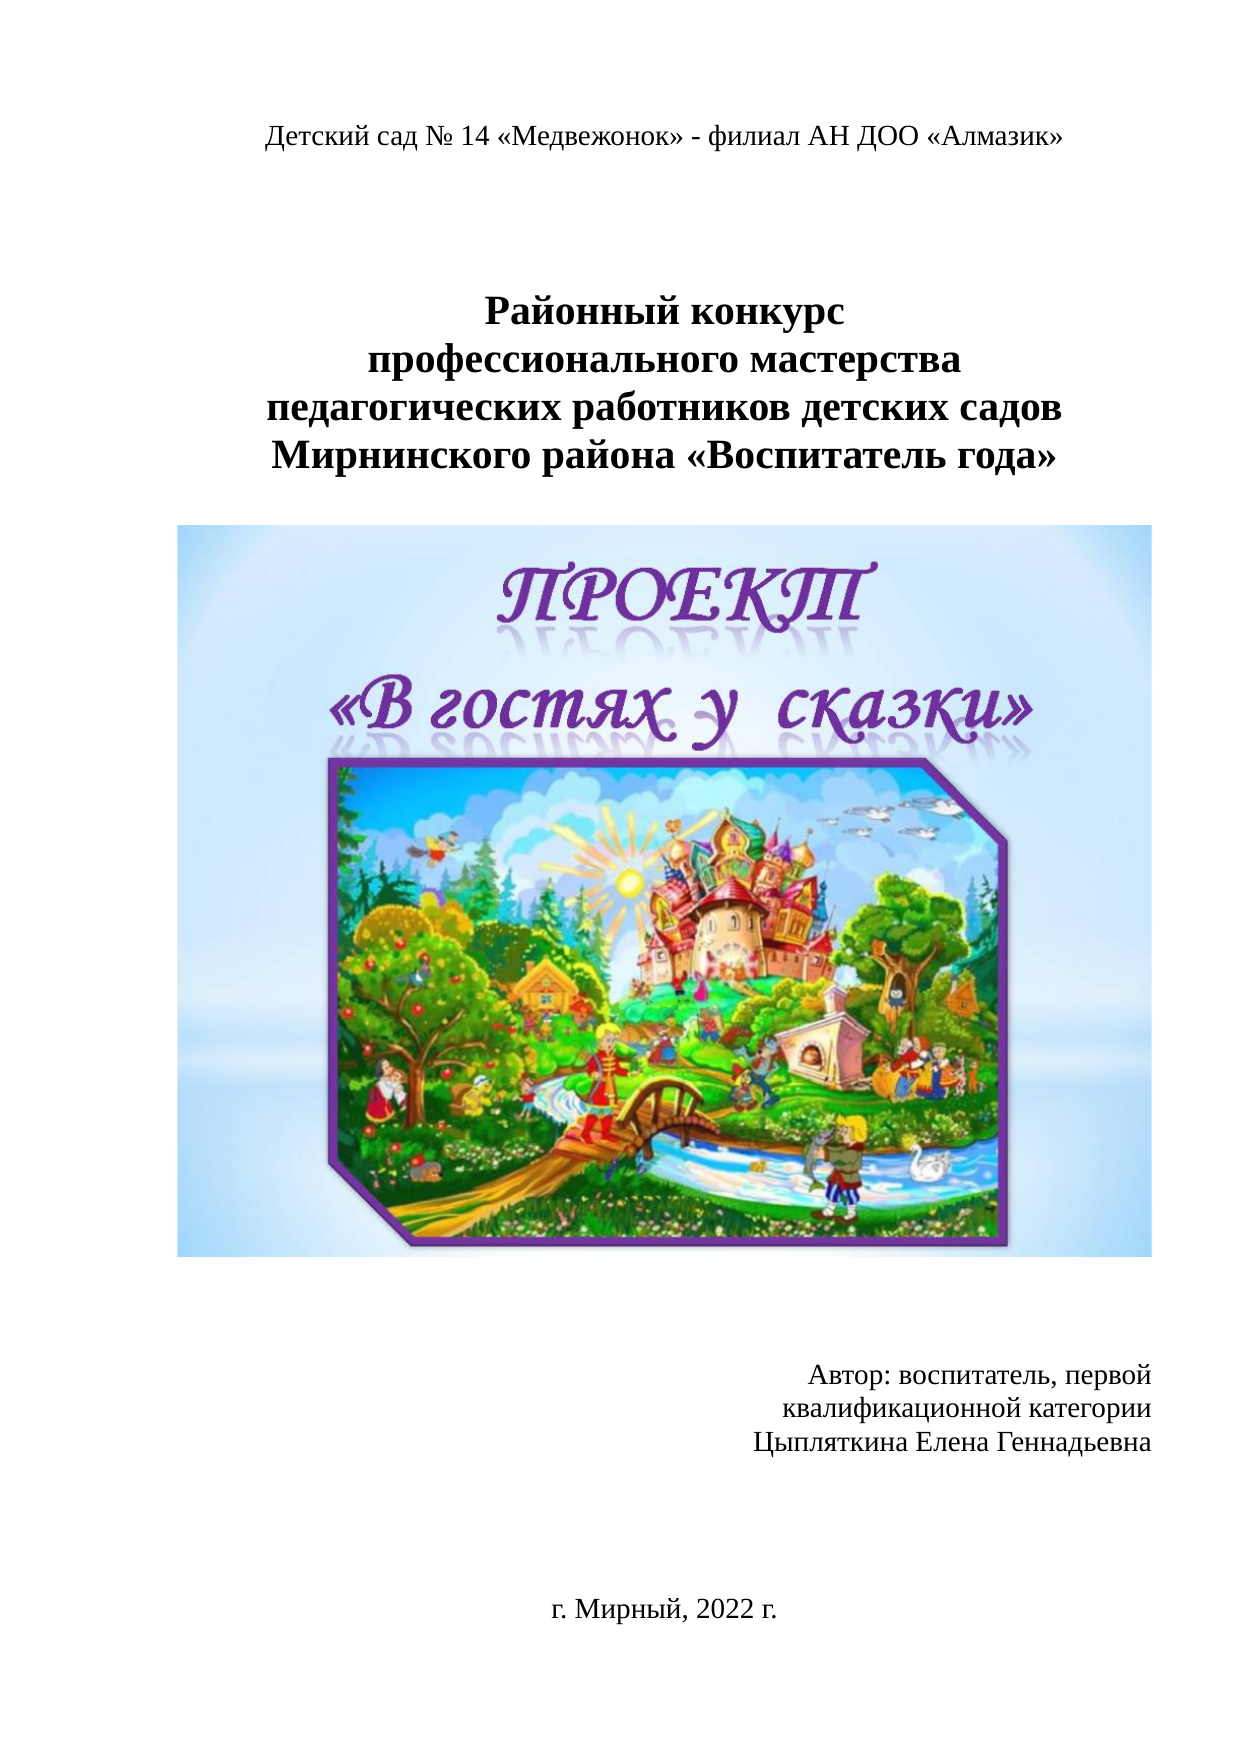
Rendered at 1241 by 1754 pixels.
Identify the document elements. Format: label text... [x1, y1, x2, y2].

text Районный конкурс [177, 286, 1152, 334]
text профессионального мастерства [177, 334, 1152, 382]
text Автор: воспитатель, первой [177, 1357, 1152, 1390]
text г. Мирный, 2022 г. [177, 1592, 1152, 1625]
picture [177, 525, 1152, 1257]
text Цыпляткина Елена Геннадьевна [177, 1424, 1152, 1457]
text Мирнинского района «Воспитатель года» [177, 429, 1152, 477]
text Детский сад № 14 «Медвежонок» - филиал АН ДОО «Алмазик» [177, 118, 1152, 152]
text педагогических работников детских садов [177, 382, 1152, 429]
text квалификационной категории [177, 1390, 1152, 1424]
